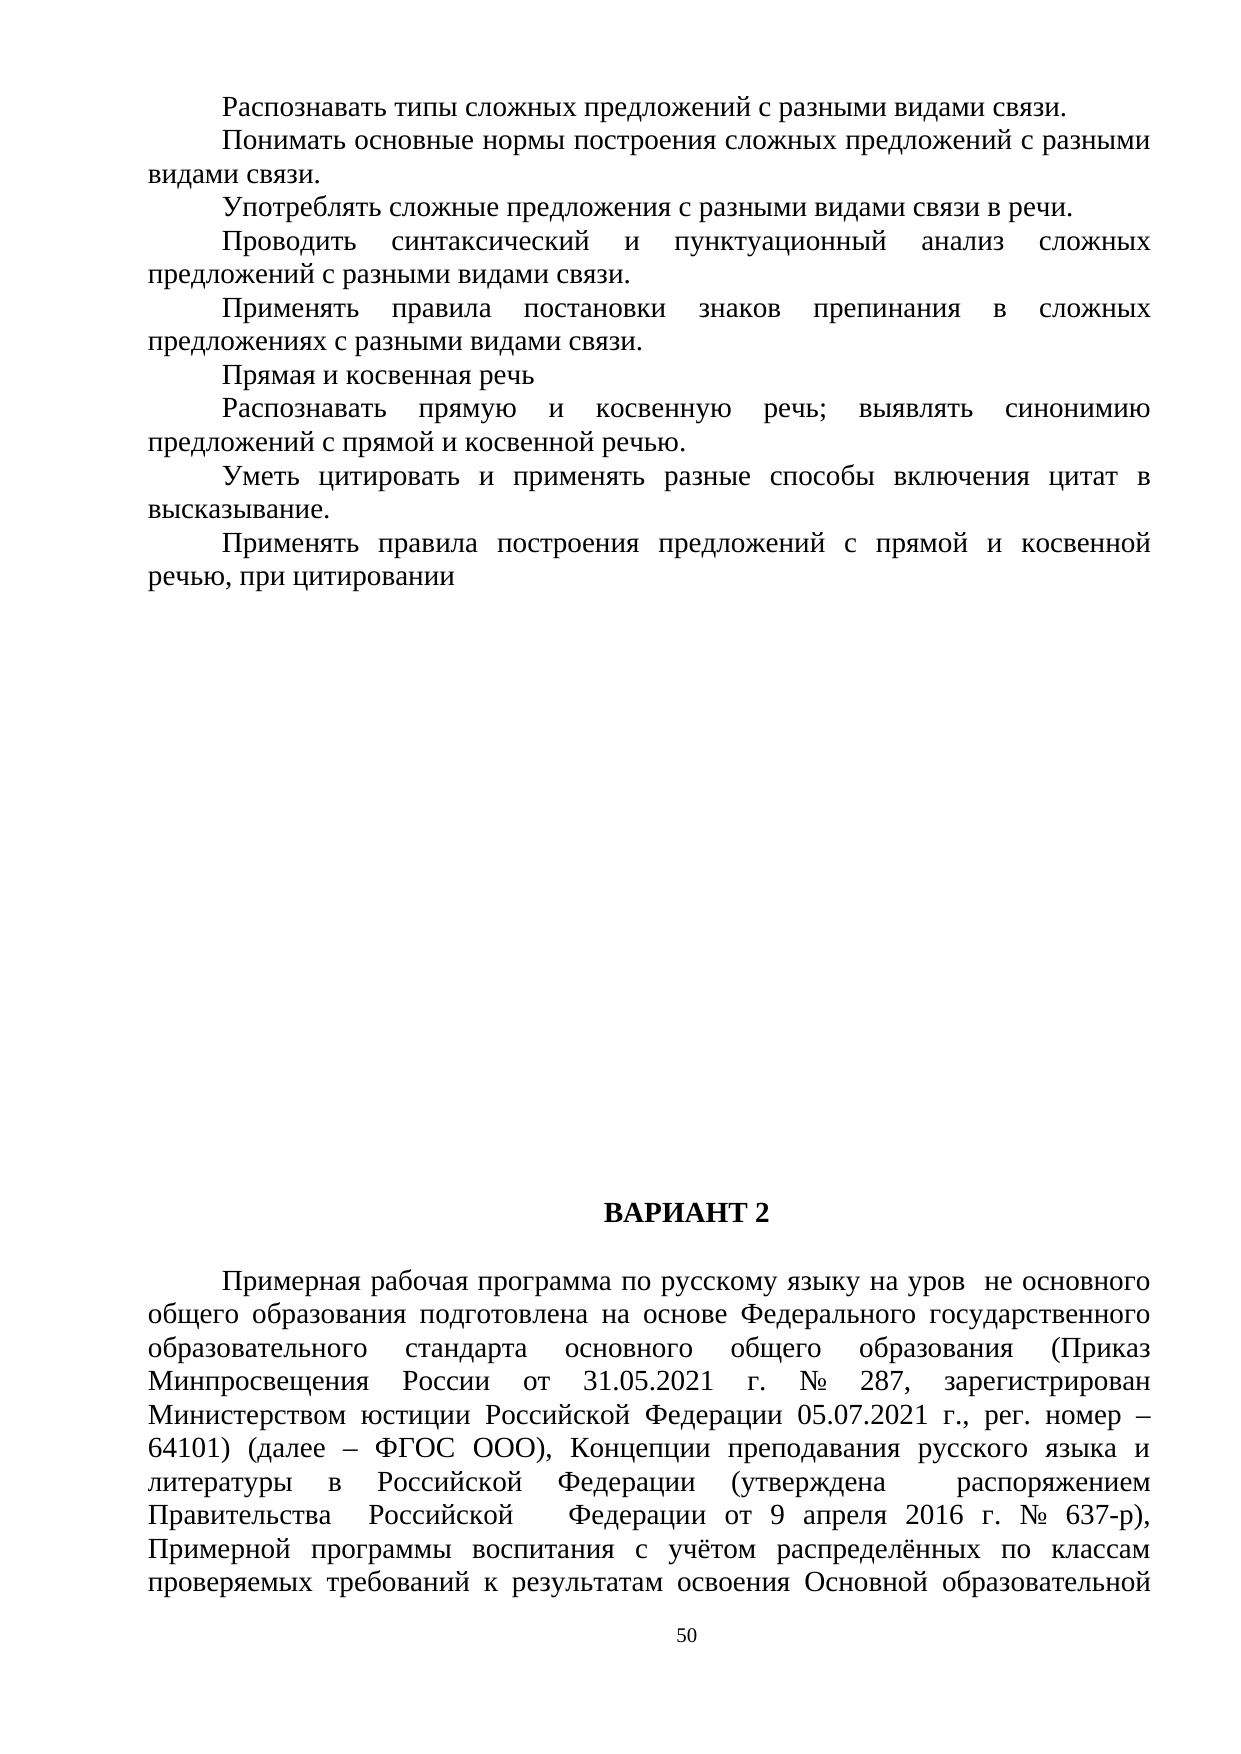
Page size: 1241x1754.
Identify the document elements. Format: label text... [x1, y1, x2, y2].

text Распознавать прямую и косвенную речь; выявлять синонимию предложений с прямой и косвенной речью. [148, 391, 1152, 458]
text Применять правила постановки знаков препинания в сложных предложениях с разными видами связи. [148, 290, 1152, 357]
text Прямая и косвенная речь [148, 357, 1152, 391]
text Распознавать типы сложных предложений с разными видами связи. [148, 89, 1152, 122]
text Применять правила построения предложений с прямой и косвенной речью, при цитировании [148, 525, 1152, 592]
text ВАРИАНТ 2 [148, 1196, 1152, 1229]
text Уметь цитировать и применять разные способы включения цитат в высказывание. [148, 458, 1152, 525]
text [148, 1263, 1152, 1598]
text Употреблять сложные предложения с разными видами связи в речи. [148, 189, 1152, 223]
text Понимать основные нормы построения сложных предложений с разными видами связи. [148, 122, 1152, 189]
text Проводить синтаксический и пунктуационный анализ сложных предложений с разными видами связи. [148, 223, 1152, 290]
